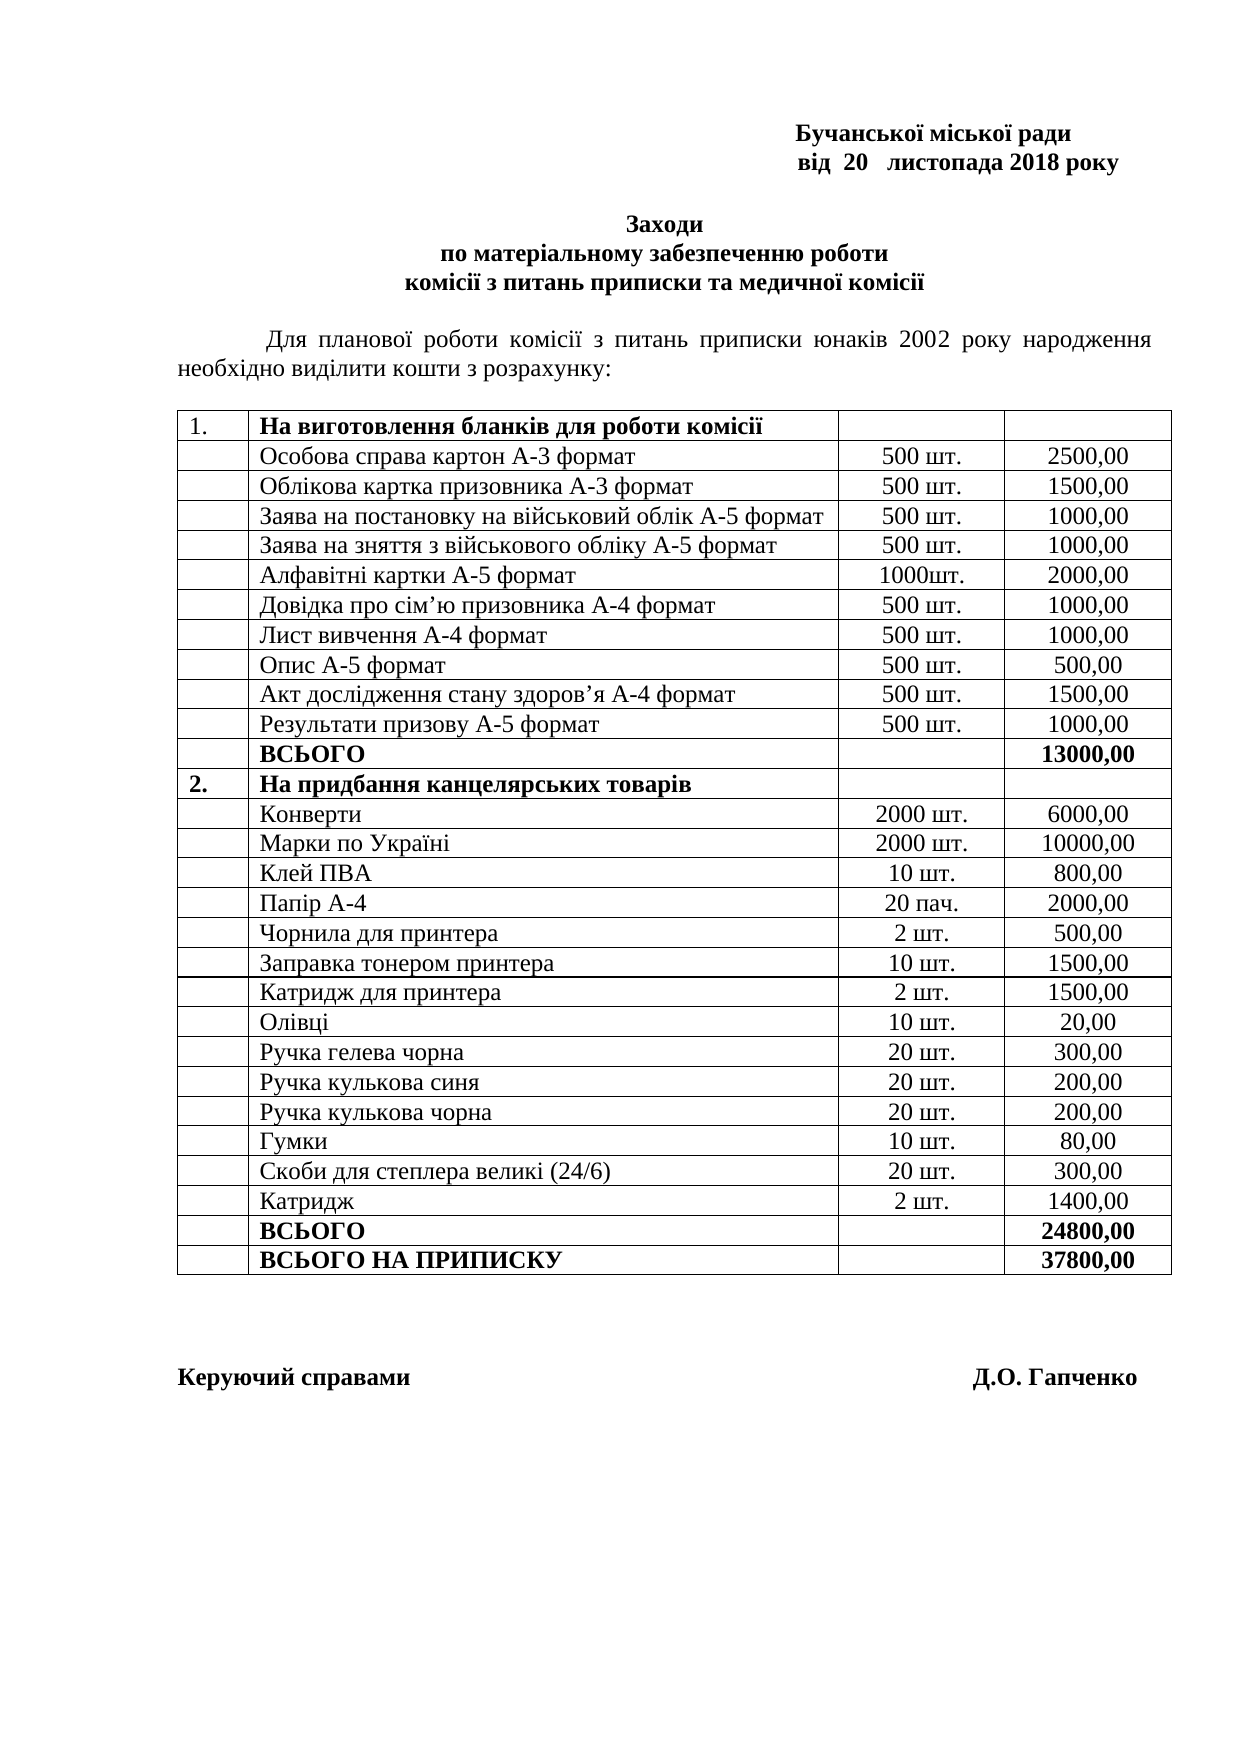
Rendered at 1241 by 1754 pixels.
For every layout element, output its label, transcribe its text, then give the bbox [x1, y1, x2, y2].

table_cell Катридж [249, 1186, 838, 1215]
text Для планової роботи комісії з питань приписки юнаків 2002 року народження необхідно виділити кошти з розрахунку: [177, 324, 1152, 382]
table_cell 13000,00 [1005, 739, 1171, 768]
table_cell 2 шт. [839, 978, 1004, 1006]
table_cell 800,00 [1005, 858, 1171, 887]
table_cell 1000,00 [1005, 709, 1171, 738]
table_cell 80,00 [1005, 1126, 1171, 1155]
table_cell 2000 шт. [839, 799, 1004, 827]
table_cell [178, 739, 248, 768]
table_cell 24800,00 [1005, 1216, 1171, 1244]
table_cell 1500,00 [1005, 978, 1171, 1006]
table_cell [178, 590, 248, 619]
table_cell 20 шт. [839, 1037, 1004, 1066]
table_cell 200,00 [1005, 1097, 1171, 1125]
table_cell [178, 531, 248, 559]
table_header [839, 411, 1004, 440]
table_cell Папір А-4 [249, 888, 838, 917]
table_cell 500 шт. [839, 620, 1004, 649]
table_cell Олівці [249, 1007, 838, 1036]
table_cell 1500,00 [1005, 680, 1171, 708]
table_cell 2000 шт. [839, 829, 1004, 857]
table_cell [178, 1097, 248, 1125]
table_cell [839, 739, 1004, 768]
table_cell 1000шт. [839, 560, 1004, 589]
table_cell 10 шт. [839, 948, 1004, 976]
table_cell 20 шт. [839, 1097, 1004, 1125]
table_cell 500 шт. [839, 531, 1004, 559]
table_cell Клей ПВА [249, 858, 838, 887]
text Бучанської міської ради [177, 118, 1152, 147]
table_cell Ручка гелева чорна [249, 1037, 838, 1066]
table_cell 500 шт. [839, 680, 1004, 708]
table_cell [839, 769, 1004, 798]
table_cell [178, 1216, 248, 1244]
text від 20 листопада 2018 року [177, 147, 1152, 176]
table_cell 2 шт. [839, 918, 1004, 947]
table_cell Гумки [249, 1126, 838, 1155]
table_header [1005, 411, 1171, 440]
table_cell [178, 948, 248, 976]
table_cell Чорнила для принтера [249, 918, 838, 947]
table_cell Катридж для принтера [249, 978, 838, 1006]
table_cell ВСЬОГО НА ПРИПИСКУ [249, 1246, 838, 1274]
table_cell Облікова картка призовника А-3 формат [249, 471, 838, 500]
table_cell Заява на постановку на військовий облік А-5 формат [249, 501, 838, 529]
table_cell Результати призову А-5 формат [249, 709, 838, 738]
table_cell 2 шт. [839, 1186, 1004, 1215]
table_cell 300,00 [1005, 1156, 1171, 1185]
table_cell [178, 1186, 248, 1215]
table_cell Акт дослідження стану здоров’я А-4 формат [249, 680, 838, 708]
table_header На виготовлення бланків для роботи комісії [249, 411, 838, 440]
table_cell 1000,00 [1005, 590, 1171, 619]
table_cell [178, 829, 248, 857]
table_cell 1500,00 [1005, 948, 1171, 976]
table_cell Лист вивчення А-4 формат [249, 620, 838, 649]
table_cell [839, 1216, 1004, 1244]
text Заходи [177, 209, 1152, 238]
table_cell 2000,00 [1005, 560, 1171, 589]
table_cell [178, 441, 248, 470]
table_cell ВСЬОГО [249, 1216, 838, 1244]
table_cell 37800,00 [1005, 1246, 1171, 1274]
table_cell [178, 471, 248, 500]
table_cell 1000,00 [1005, 620, 1171, 649]
table_cell Скоби для степлера великі (24/6) [249, 1156, 838, 1185]
table_cell [178, 978, 248, 1006]
table_cell 10 шт. [839, 858, 1004, 887]
table_cell [178, 501, 248, 529]
table_cell 500 шт. [839, 709, 1004, 738]
table_cell Заява на зняття з військового обліку А-5 формат [249, 531, 838, 559]
table_cell 1000,00 [1005, 501, 1171, 529]
table_cell Особова справа картон А-3 формат [249, 441, 838, 470]
table_cell 500 шт. [839, 590, 1004, 619]
table_cell [178, 1007, 248, 1036]
table_cell 500,00 [1005, 650, 1171, 678]
table_cell 2500,00 [1005, 441, 1171, 470]
table_cell [178, 799, 248, 827]
table_cell 20 шт. [839, 1156, 1004, 1185]
table_cell 1400,00 [1005, 1186, 1171, 1215]
table_cell Ручка кулькова чорна [249, 1097, 838, 1125]
table_cell 500,00 [1005, 918, 1171, 947]
table_cell 300,00 [1005, 1037, 1171, 1066]
table_cell 200,00 [1005, 1067, 1171, 1096]
text Керуючий справами Д.О. Гапченко [177, 1362, 1152, 1390]
table_cell Конверти [249, 799, 838, 827]
table_cell 500 шт. [839, 471, 1004, 500]
table_cell [178, 709, 248, 738]
table_cell [178, 1126, 248, 1155]
table_cell 2. [178, 769, 248, 798]
table_header 1. [178, 411, 248, 440]
table_cell Ручка кулькова синя [249, 1067, 838, 1096]
table_cell [1005, 769, 1171, 798]
table_cell [178, 858, 248, 887]
table_cell [178, 560, 248, 589]
table_cell Алфавітні картки А-5 формат [249, 560, 838, 589]
table_cell [178, 680, 248, 708]
table_cell [178, 918, 248, 947]
table_cell [839, 1246, 1004, 1274]
table_cell 1500,00 [1005, 471, 1171, 500]
table_cell Опис А-5 формат [249, 650, 838, 678]
table_cell [178, 1246, 248, 1274]
table_cell [178, 1037, 248, 1066]
table_cell На придбання канцелярських товарів [249, 769, 838, 798]
table_cell 20 пач. [839, 888, 1004, 917]
table_cell 6000,00 [1005, 799, 1171, 827]
table_cell 500 шт. [839, 441, 1004, 470]
table_cell [178, 650, 248, 678]
table_cell Довідка про сім’ю призовника А-4 формат [249, 590, 838, 619]
text по матеріальному забезпеченню роботи [177, 238, 1152, 267]
table_cell 10000,00 [1005, 829, 1171, 857]
table_cell 2000,00 [1005, 888, 1171, 917]
table_cell 500 шт. [839, 501, 1004, 529]
table_cell [178, 888, 248, 917]
table_cell 10 шт. [839, 1007, 1004, 1036]
table_cell [178, 1156, 248, 1185]
table_cell 1000,00 [1005, 531, 1171, 559]
table_cell ВСЬОГО [249, 739, 838, 768]
table_cell [178, 620, 248, 649]
table_cell [178, 1067, 248, 1096]
table_cell 500 шт. [839, 650, 1004, 678]
table_cell 20 шт. [839, 1067, 1004, 1096]
table_cell 10 шт. [839, 1126, 1004, 1155]
table_cell Заправка тонером принтера [249, 948, 838, 976]
table_cell 20,00 [1005, 1007, 1171, 1036]
table_cell Марки по Україні [249, 829, 838, 857]
text комісії з питань приписки та медичної комісії [177, 267, 1152, 295]
